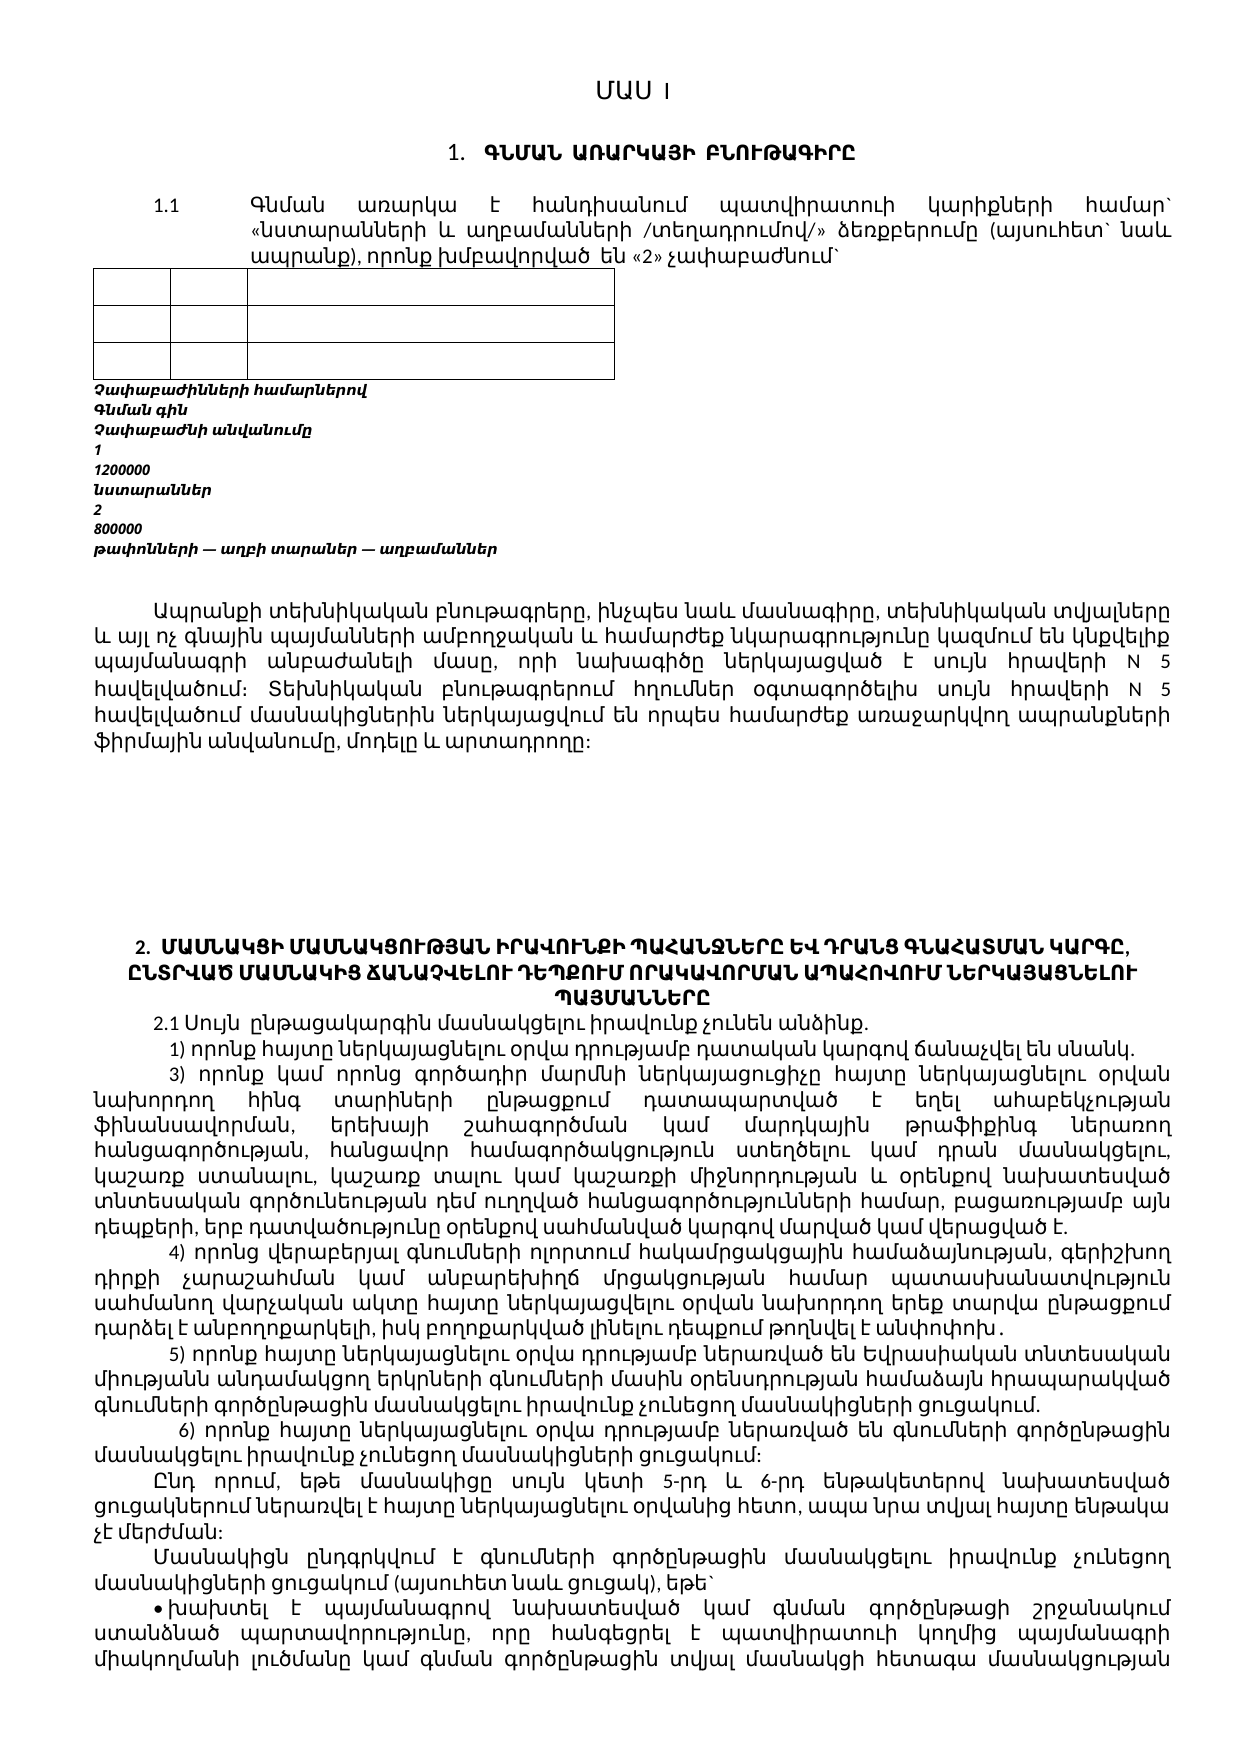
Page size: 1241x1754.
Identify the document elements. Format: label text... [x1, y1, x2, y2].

text Մասնակիցն ընդգրկվում է գնումների գործընթացին մասնակցելու իրավունք չունեցող մասնակիցների ցուցակում (այսուհետ նաև ցուցակ), եթե` [94, 1544, 1171, 1595]
text 1) որոնք հայտը ներկայացնելու օրվա դրությամբ դատական կարգով ճանաչվել են սնանկ. [94, 1036, 1171, 1061]
text 6) որոնք հայտը ներկայացնելու օրվա դրությամբ ներառված են գնումների գործընթացին մասնակցելու իրավունք չունեցող մասնակիցների ցուցակում: [94, 1417, 1171, 1468]
subtitle Գնման առարկա է հանդիսանում պատվիրատուի կարիքների համար` «նստարանների և աղբամանների /տեղադրումով/» ձեռքբերումը (այսուհետ` նաև ապրանք), որոնք խմբավորված են «2» չափաբաժնում` [153, 192, 1171, 268]
text 2.1 Սույն ընթացակարգին մասնակցելու իրավունք չունեն անձինք. [94, 1011, 1171, 1036]
text 3) որոնք կամ որոնց գործադիր մարմնի ներկայացուցիչը հայտը ներկայացնելու օրվան նախորդող հինգ տարիների ընթացքում դատապարտված է եղել ահաբեկչության ֆինանսավորման, երեխայի շահագործման կամ մարդկային թրաֆիքինգ ներառող հանցագործության, հանցավոր համագործակցություն ստեղծելու կամ դրան մասնակցելու, կաշառք ստանալու, կաշառք տալու կամ կաշառքի միջնորդության և օրենքով նախատեսված տնտեսական գործունեության դեմ ուղղված հանցագործությունների համար, բացառությամբ այն դեպքերի, երբ դատվածությունը օրենքով սահմանված կարգով մարված կամ վերացված է. [94, 1061, 1171, 1239]
text 5) որոնք հայտը ներկայացնելու օրվա դրությամբ ներառված են Եվրասիական տնտեսական միությանն անդամակցող երկրների գնումների մասին օրենսդրության համաձայն հրապարակված գնումների գործընթացին մասնակցելու իրավունք չունեցող մասնակիցների ցուցակում. [94, 1341, 1171, 1417]
text Ապրանքի տեխնիկական բնութագրերը, ինչպես նաև մասնագիրը, տեխնիկական տվյալները և այլ ոչ գնային պայմանների ամբողջական և համարժեք նկարագրությունը կազմում են կնքվելիք պայմանագրի անբաժանելի մասը, որի նախագիծը ներկայացված է սույն հրավերի N 5 հավելվածում։ Տեխնիկական բնութագրերում հղումներ օգտագործելիս սույն հրավերի N 5 հավելվածում մասնակիցներին ներկայացվում են որպես համարժեք առաջարկվող ապրանքների ֆիրմային անվանումը, մոդելը և արտադրողը: [94, 598, 1171, 753]
text 4) որոնց վերաբերյալ գնումների ոլորտում հակամրցակցային համաձայնության, գերիշխող դիրքի չարաշահման կամ անբարեխիղճ մրցակցության համար պատասխանատվություն սահմանող վարչական ակտը հայտը ներկայացվելու օրվան նախորդող երեք տարվա ընթացքում դարձել է անբողոքարկելի, իսկ բողոքարկված լինելու դեպքում թողնվել է անփոփոխ․ [94, 1239, 1171, 1341]
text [94, 1595, 1171, 1671]
text Ընդ որում, եթե մասնակիցը սույն կետի 5-րդ և 6-րդ ենթակետերով նախատեսված ցուցակներում ներառվել է հայտը ներկայացնելու օրվանից հետո, ապա նրա տվյալ հայտը ենթակա չէ մերժման: [94, 1468, 1171, 1544]
list ԳՆՄԱՆ ԱՌԱՐԿԱՅԻ ԲՆՈՒԹԱԳԻՐԸ [131, 136, 1171, 167]
text ՄԱՍ I [94, 75, 1171, 106]
text 2. ՄԱՍՆԱԿՑԻ ՄԱՍՆԱԿՑՈՒԹՅԱՆ ԻՐԱՎՈՒՆՔԻ ՊԱՀԱՆՋՆԵՐԸ ԵՎ ԴՐԱՆՑ ԳՆԱՀԱՏՄԱՆ ԿԱՐԳԸ, ԸՆՏՐՎԱԾ ՄԱՍՆԱԿԻՑ ՃԱՆԱՉՎԵԼՈՒ ԴԵՊՔՈՒՄ ՈՐԱԿԱՎՈՐՄԱՆ ԱՊԱՀՈՎՈՒՄ ՆԵՐԿԱՅԱՑՆԵԼՈՒ ՊԱՅՄԱՆՆԵՐԸ [94, 934, 1171, 1011]
